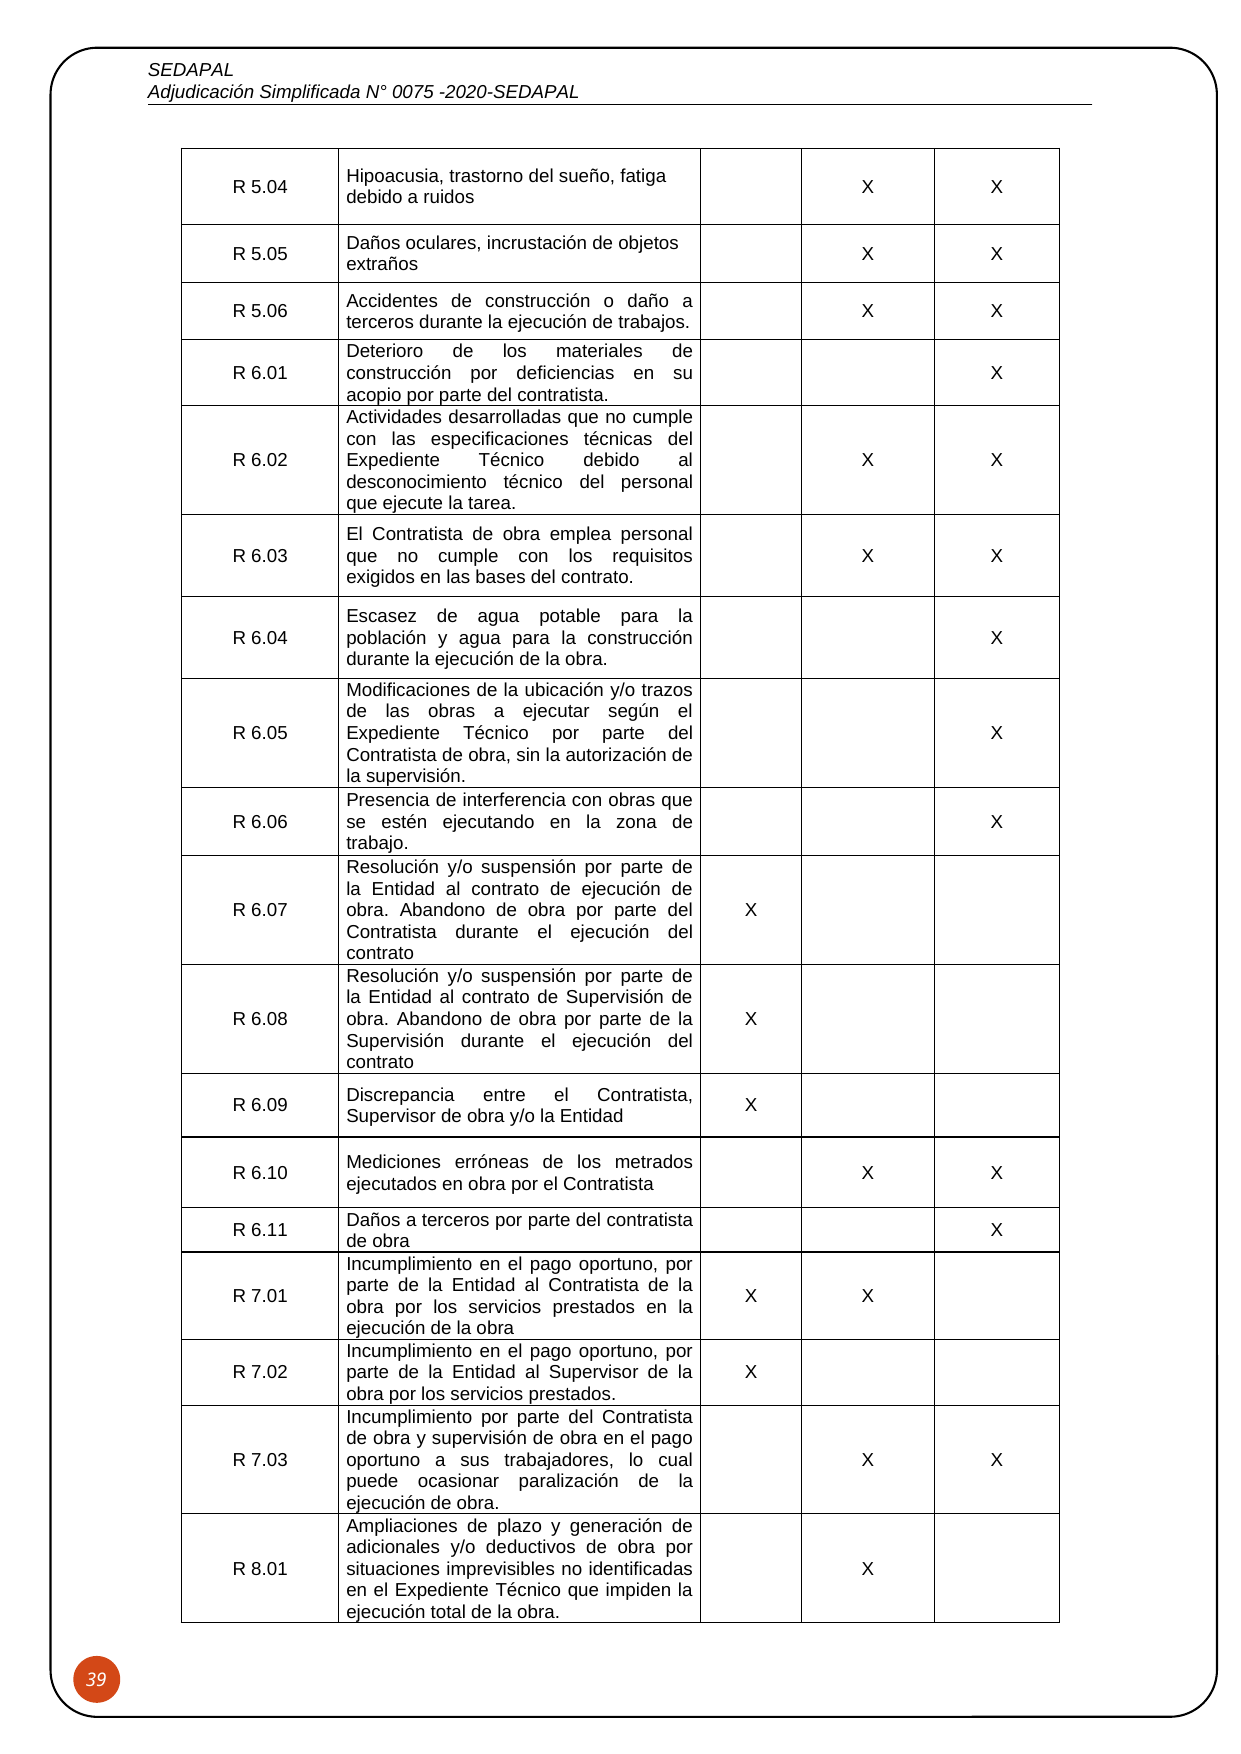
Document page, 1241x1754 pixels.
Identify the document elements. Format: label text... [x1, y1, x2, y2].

table_cell R 6.06 [182, 788, 338, 855]
table_cell [802, 856, 934, 964]
table_cell [802, 1074, 934, 1136]
table_cell [935, 1074, 1059, 1136]
table_cell [701, 1406, 801, 1513]
table_cell Resolución y/o suspensión por parte de la Entidad al contrato de Supervisión de obra. Abandono de obra por parte de la Supervisión durante el ejecución del contrato [339, 965, 700, 1073]
table_cell Incumplimiento en el pago oportuno, por parte de la Entidad al Contratista de la obra por los servicios prestados en la ejecución de la obra [339, 1253, 700, 1339]
table_cell X [701, 1340, 801, 1404]
table_cell X [802, 1514, 934, 1622]
table_cell X [935, 1406, 1059, 1513]
table_cell X [802, 1406, 934, 1513]
table_cell Actividades desarrolladas que no cumple con las especificaciones técnicas del Expediente Técnico debido al desconocimiento técnico del personal que ejecute la tarea. [339, 406, 700, 514]
table_cell X [802, 149, 934, 224]
table_cell X [802, 515, 934, 596]
table_cell [701, 283, 801, 339]
table_cell R 7.01 [182, 1253, 338, 1339]
table_cell R 6.01 [182, 340, 338, 405]
table_cell Escasez de agua potable para la población y agua para la construcción durante la ejecución de la obra. [339, 597, 700, 678]
table_cell X [701, 1074, 801, 1136]
table_cell X [935, 1208, 1059, 1251]
table_cell R 8.01 [182, 1514, 338, 1622]
table_cell [701, 597, 801, 678]
table_cell [701, 679, 801, 787]
table_cell Incumplimiento por parte del Contratista de obra y supervisión de obra en el pago oportuno a sus trabajadores, lo cual puede ocasionar paralización de la ejecución de obra. [339, 1406, 700, 1513]
table_cell [802, 965, 934, 1073]
table_cell X [802, 1138, 934, 1207]
table_cell R 6.11 [182, 1208, 338, 1251]
table_cell X [935, 283, 1059, 339]
table_cell R 6.07 [182, 856, 338, 964]
table_cell X [701, 1253, 801, 1339]
table_cell R 5.06 [182, 283, 338, 339]
table_cell R 6.04 [182, 597, 338, 678]
table_cell El Contratista de obra emplea personal que no cumple con los requisitos exigidos en las bases del contrato. [339, 515, 700, 596]
table_cell Mediciones erróneas de los metrados ejecutados en obra por el Contratista [339, 1138, 700, 1207]
table_cell [701, 1514, 801, 1622]
table_cell R 6.03 [182, 515, 338, 596]
table_cell X [935, 515, 1059, 596]
table_cell X [935, 225, 1059, 282]
table_cell Daños a terceros por parte del contratista de obra [339, 1208, 700, 1251]
table_cell [701, 1138, 801, 1207]
table_cell R 7.03 [182, 1406, 338, 1513]
table_cell [802, 1208, 934, 1251]
table_cell Resolución y/o suspensión por parte de la Entidad al contrato de ejecución de obra. Abandono de obra por parte del Contratista durante el ejecución del contrato [339, 856, 700, 964]
table_cell Modificaciones de la ubicación y/o trazos de las obras a ejecutar según el Expediente Técnico por parte del Contratista de obra, sin la autorización de la supervisión. [339, 679, 700, 787]
table_cell [935, 856, 1059, 964]
table_cell X [802, 283, 934, 339]
table_cell Deterioro de los materiales de construcción por deficiencias en su acopio por parte del contratista. [339, 340, 700, 405]
table_cell [701, 340, 801, 405]
table_cell Accidentes de construcción o daño a terceros durante la ejecución de trabajos. [339, 283, 700, 339]
table_cell [935, 1253, 1059, 1339]
table_cell R 5.05 [182, 225, 338, 282]
table_cell R 6.09 [182, 1074, 338, 1136]
table_cell [802, 597, 934, 678]
table_cell X [802, 1253, 934, 1339]
table_cell [701, 225, 801, 282]
table_cell [802, 1340, 934, 1404]
table_cell Discrepancia entre el Contratista, Supervisor de obra y/o la Entidad [339, 1074, 700, 1136]
table_cell X [802, 225, 934, 282]
table_cell R 7.02 [182, 1340, 338, 1404]
table_cell X [935, 149, 1059, 224]
table_cell [701, 515, 801, 596]
table_cell X [935, 340, 1059, 405]
table_cell [935, 1340, 1059, 1404]
table_cell Ampliaciones de plazo y generación de adicionales y/o deductivos de obra por situaciones imprevisibles no identificadas en el Expediente Técnico que impiden la ejecución total de la obra. [339, 1514, 700, 1622]
table_cell X [701, 856, 801, 964]
table_cell [935, 1514, 1059, 1622]
table_cell X [935, 1138, 1059, 1207]
table_cell [802, 788, 934, 855]
table_cell Presencia de interferencia con obras que se estén ejecutando en la zona de trabajo. [339, 788, 700, 855]
table_cell Incumplimiento en el pago oportuno, por parte de la Entidad al Supervisor de la obra por los servicios prestados. [339, 1340, 700, 1404]
table_cell R 6.05 [182, 679, 338, 787]
table_cell [701, 149, 801, 224]
table_cell Hipoacusia, trastorno del sueño, fatiga debido a ruidos [339, 149, 700, 224]
table_cell [701, 788, 801, 855]
table_cell R 6.02 [182, 406, 338, 514]
table_cell R 6.10 [182, 1138, 338, 1207]
table_cell X [802, 406, 934, 514]
table_cell [701, 406, 801, 514]
table_cell [701, 1208, 801, 1251]
table_cell X [935, 788, 1059, 855]
table_cell X [935, 597, 1059, 678]
table_cell X [935, 406, 1059, 514]
table_cell [935, 965, 1059, 1073]
table_cell X [935, 679, 1059, 787]
table_cell R 5.04 [182, 149, 338, 224]
table_cell X [701, 965, 801, 1073]
table_cell R 6.08 [182, 965, 338, 1073]
table_cell [802, 679, 934, 787]
table_cell Daños oculares, incrustación de objetos extraños [339, 225, 700, 282]
table_cell [802, 340, 934, 405]
